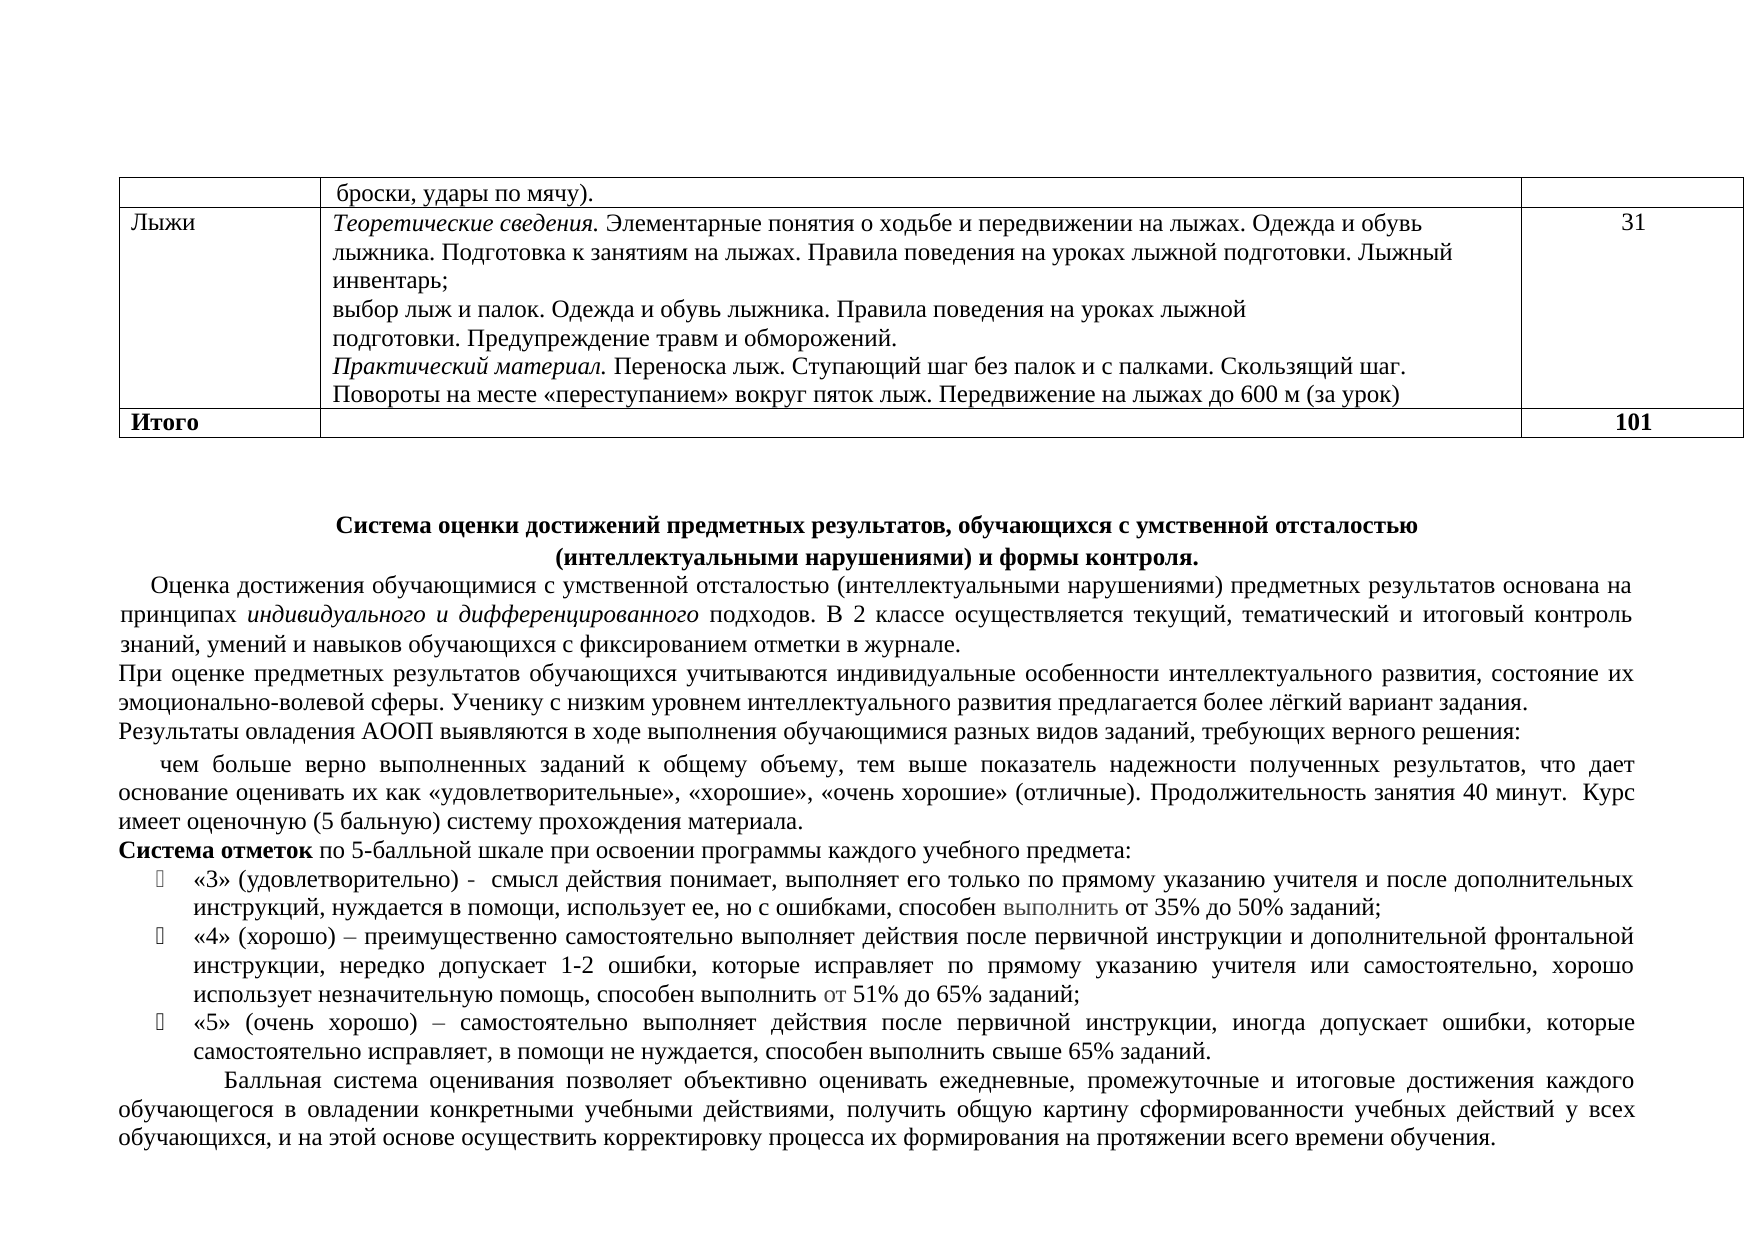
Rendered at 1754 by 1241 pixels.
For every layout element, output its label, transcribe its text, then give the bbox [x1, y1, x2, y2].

text При оценке предметных результатов обучающихся учитываются индивидуальные особенности интеллектуального развития, состояние их эмоционально-волевой сферы. Ученику с низким уровнем интеллектуального развития предлагается более лёгкий вариант задания. [118, 658, 1636, 716]
text чем больше верно выполненных заданий к общему объему, тем выше показатель надежности полученных результатов, что дает основание оценивать их как «удовлетворительные», «хорошие», «очень хорошие» (отличные). Продолжительность занятия 40 минут. Курс имеет оценочную (5 бальную) систему прохождения материала. [118, 749, 1636, 835]
table_cell Теоретические сведения. Элементарные понятия о ходьбе и передвижении на лыжах. Одежда и обувь лыжника. Подготовка к занятиям на лыжах. Правила поведения на уроках лыжной подготовки. Лыжный инвентарь; выбор лыж и палок. Одежда и обувь лыжника. Правила поведения на уроках лыжной подготовки. Предупреждение травм и обморожений. Практический материал. Переноска лыж. Ступающий шаг без палок и с палками. Скользящий шаг. Повороты на месте «переступанием» вокруг пяток лыж. Передвижение на лыжах до 600 м (за урок) [321, 208, 1521, 408]
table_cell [120, 178, 320, 207]
text Результаты овладения АООП выявляются в ходе выполнения обучающимися разных видов заданий, требующих верного решения: [118, 716, 1636, 745]
table_cell 101 [1522, 409, 1743, 437]
text Система отметок по 5-балльной шкале при освоении программы каждого учебного предмета: [118, 835, 1636, 864]
table_cell Итого [120, 409, 320, 437]
table_cell 31 [1522, 208, 1743, 408]
list (интеллектуальными нарушениями) и формы контроля. [118, 542, 1636, 571]
list «4» (хорошо) – преимущественно самостоятельно выполняет действия после первичной инструкции и дополнительной фронтальной инструкции, нередко допускает 1-2 ошибки, которые исправляет по прямому указанию учителя или самостоятельно, хорошо использует незначительную помощь, способен выполнить от 51% до 65% заданий; [156, 921, 1636, 1007]
list Система оценки достижений предметных результатов, обучающихся с умственной отсталостью [118, 510, 1636, 539]
list «3» (удовлетворительно) - смысл действия понимает, выполняет его только по прямому указанию учителя и после дополнительных инструкций, нуждается в помощи, использует ее, но с ошибками, способен выполнить от 35% до 50% заданий; [156, 864, 1636, 921]
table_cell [321, 178, 1521, 207]
table_cell 22 [1522, 178, 1743, 207]
text Балльная система оценивания позволяет объективно оценивать ежедневные, промежуточные и итоговые достижения каждого обучающегося в овладении конкретными учебными действиями, получить общую картину сформированности учебных действий у всех обучающихся, и на этой основе осуществить корректировку процесса их формирования на протяжении всего времени обучения. [118, 1065, 1636, 1151]
table_cell Лыжи [120, 208, 320, 408]
list «5» (очень хорошо) – самостоятельно выполняет действия после первичной инструкции, иногда допускает ошибки, которые самостоятельно исправляет, в помощи не нуждается, способен выполнить свыше 65% заданий. [156, 1007, 1636, 1065]
text Оценка достижения обучающимися с умственной отсталостью (интеллектуальными нарушениями) предметных результатов основана на принципах индивидуального и дифференцированного подходов. В 2 классе осуществляется текущий, тематический и итоговый контроль знаний, умений и навыков обучающихся с фиксированием отметки в журнале. [120, 571, 1634, 658]
table_cell [321, 409, 1521, 437]
